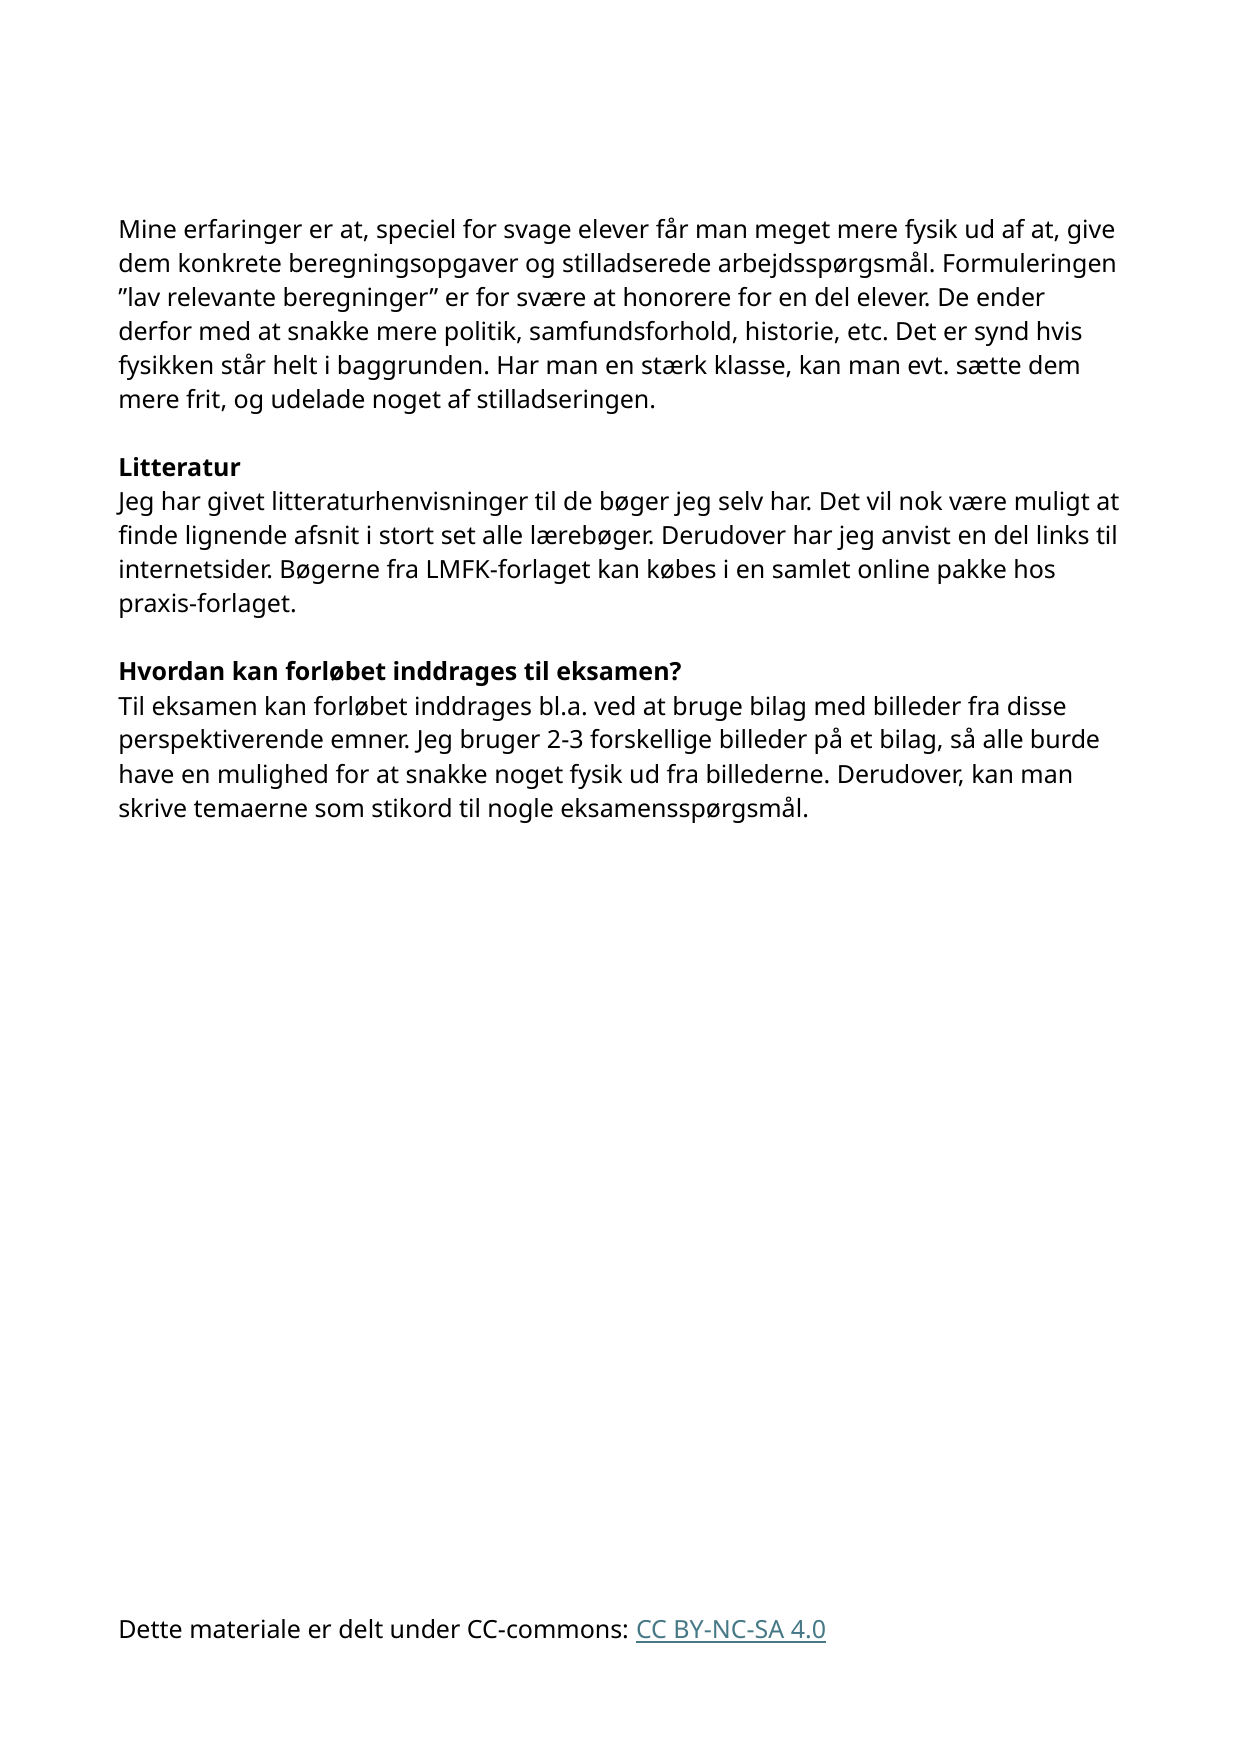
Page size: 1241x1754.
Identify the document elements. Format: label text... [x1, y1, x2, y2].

text Mine erfaringer er at, speciel for svage elever får man meget mere fysik ud af at, give dem konkrete beregningsopgaver og stilladserede arbejdsspørgsmål. Formuleringen ”lav relevante beregninger” er for svære at honorere for en del elever. De ender derfor med at snakke mere politik, samfundsforhold, historie, etc. Det er synd hvis fysikken står helt i baggrunden. Har man en stærk klasse, kan man evt. sætte dem mere frit, og udelade noget af stilladseringen. [118, 211, 1122, 416]
text Hvordan kan forløbet inddrages til eksamen? [118, 654, 1122, 688]
text Jeg har givet litteraturhenvisninger til de bøger jeg selv har. Det vil nok være muligt at finde lignende afsnit i stort set alle lærebøger. Derudover har jeg anvist en del links til internetsider. Bøgerne fra LMFK-forlaget kan købes i en samlet online pakke hos praxis-forlaget. [118, 484, 1122, 620]
text Til eksamen kan forløbet inddrages bl.a. ved at bruge bilag med billeder fra disse perspektiverende emner. Jeg bruger 2-3 forskellige billeder på et bilag, så alle burde have en mulighed for at snakke noget fysik ud fra billederne. Derudover, kan man skrive temaerne som stikord til nogle eksamensspørgsmål. [118, 688, 1122, 824]
text Litteratur [118, 450, 1122, 484]
